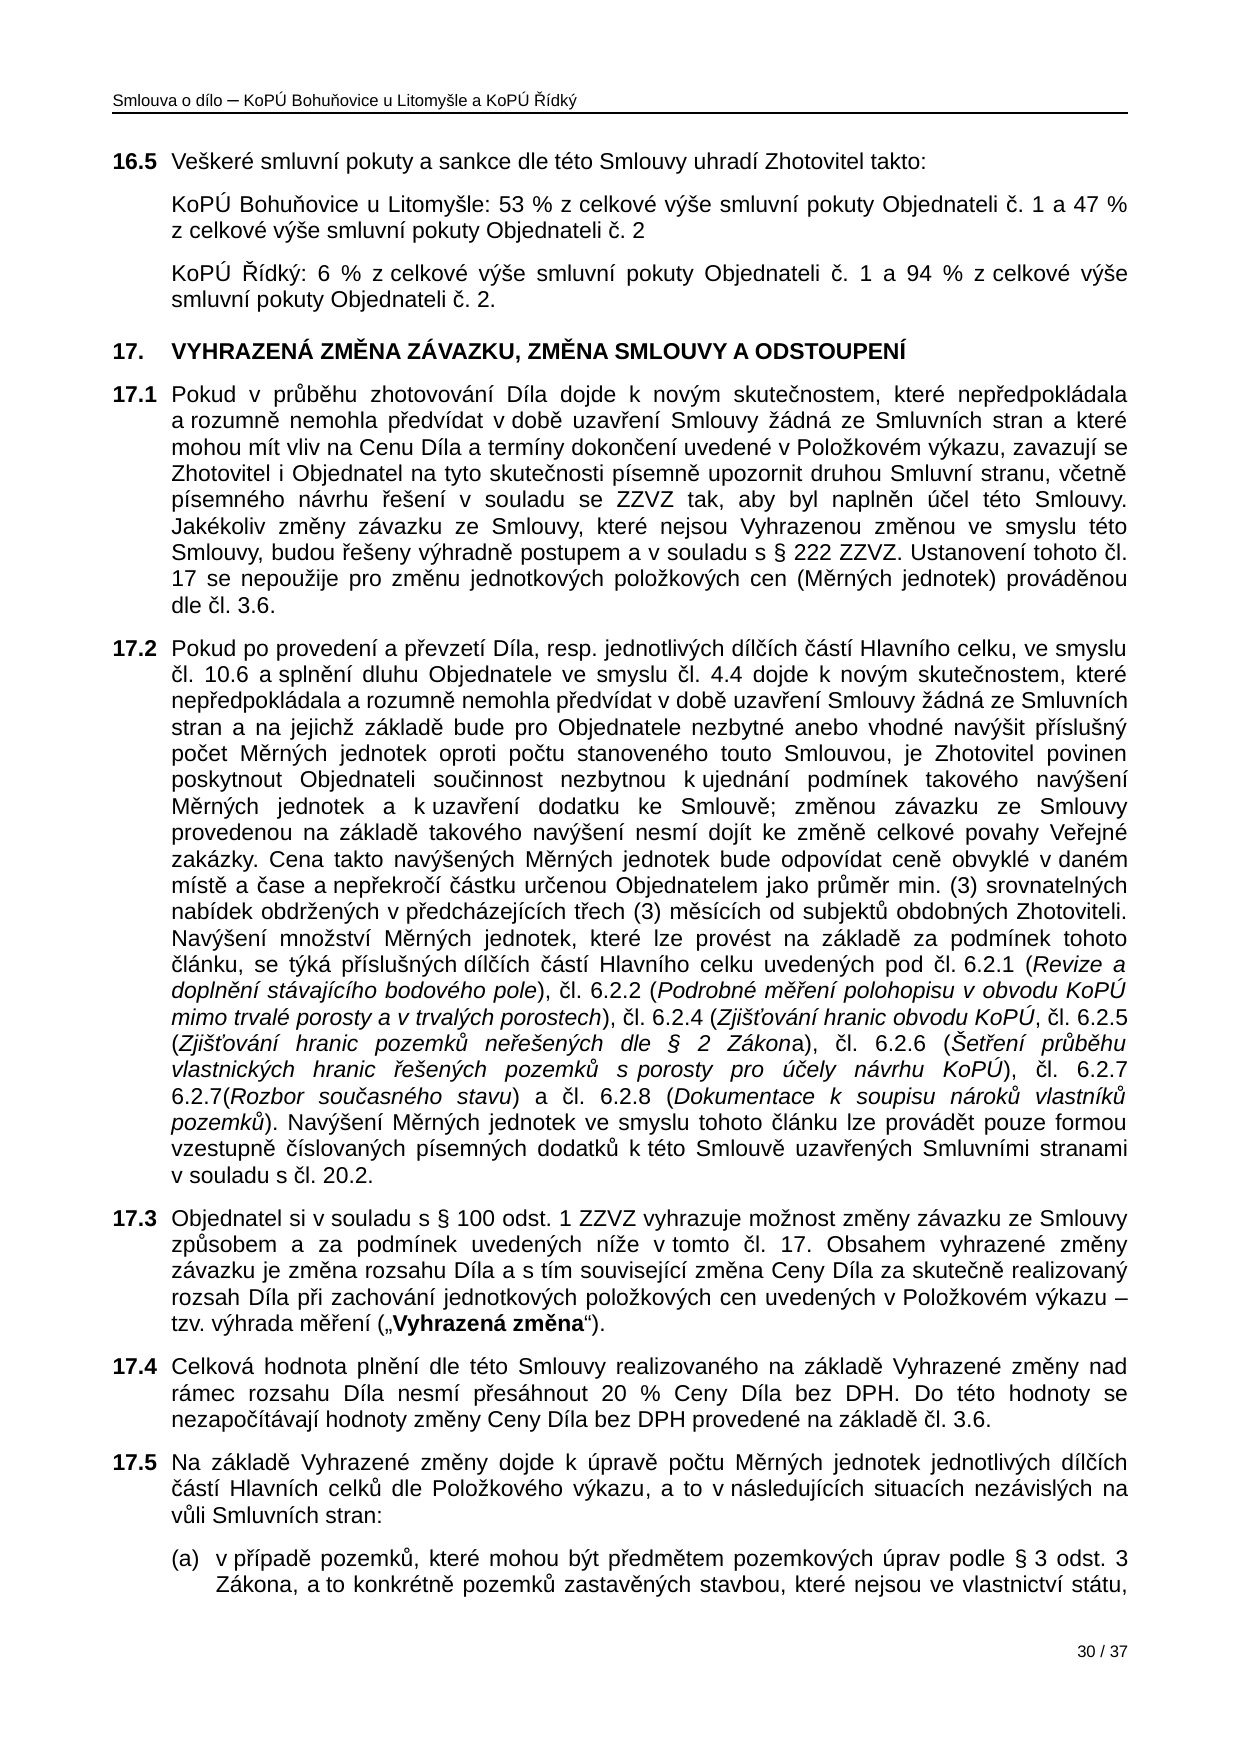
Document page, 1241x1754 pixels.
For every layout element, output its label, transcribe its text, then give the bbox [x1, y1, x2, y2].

text Celková hodnota plnění dle této Smlouvy realizovaného na základě Vyhrazené změny nad rámec rozsahu Díla nesmí přesáhnout 20 % Ceny Díla bez DPH. Do této hodnoty se nezapočítávají hodnoty změny Ceny Díla bez DPH provedené na základě čl. 3.6. [112, 1353, 1128, 1432]
text Objednatel si v souladu s § 100 odst. 1 ZZVZ vyhrazuje možnost změny závazku ze Smlouvy způsobem a za podmínek uvedených níže v tomto čl. 17. Obsahem vyhrazené změny závazku je změna rozsahu Díla a s tím související změna Ceny Díla za skutečně realizovaný rozsah Díla při zachování jednotkových položkových cen uvedených v Položkovém výkazu – tzv. výhrada měření („Vyhrazená změna“). [112, 1205, 1128, 1337]
text Vyhrazená změna závazku, změna smlouvy a odstoupení [112, 338, 1128, 364]
text Pokud po provedení a převzetí Díla, resp. jednotlivých dílčích částí Hlavního celku, ve smyslu čl. 10.6 a splnění dluhu Objednatele ve smyslu čl. 4.4 dojde k novým skutečnostem, které nepředpokládala a rozumně nemohla předvídat v době uzavření Smlouvy žádná ze Smluvních stran a na jejichž základě bude pro Objednatele nezbytné anebo vhodné navýšit příslušný počet Měrných jednotek oproti počtu stanoveného touto Smlouvou, je Zhotovitel povinen poskytnout Objednateli součinnost nezbytnou k ujednání podmínek takového navýšení Měrných jednotek a k uzavření dodatku ke Smlouvě; změnou závazku ze Smlouvy provedenou na základě takového navýšení nesmí dojít ke změně celkové povahy Veřejné zakázky. Cena takto navýšených Měrných jednotek bude odpovídat ceně obvyklé v daném místě a čase a nepřekročí částku určenou Objednatelem jako průměr min. (3) srovnatelných nabídek obdržených v předcházejících třech (3) měsících od subjektů obdobných Zhotoviteli. Navýšení množství Měrných jednotek, které lze provést na základě za podmínek tohoto článku, se týká příslušných dílčích částí Hlavního celku uvedených pod čl. 6.2.1 (Revize a doplnění stávajícího bodového pole), čl. 6.2.2 (Podrobné měření polohopisu v obvodu KoPÚ mimo trvalé porosty a v trvalých porostech), čl. 6.2.4 (Zjišťování hranic obvodu KoPÚ, čl. 6.2.5 (Zjišťování hranic pozemků neřešených dle § 2 Zákona), čl. 6.2.6 (Šetření průběhu vlastnických hranic řešených pozemků s porosty pro účely návrhu KoPÚ), čl. 6.2.7 (Rozbor současného stavu) a čl. 6.2.8 (Dokumentace k soupisu nároků vlastníků pozemků). Navýšení Měrných jednotek ve smyslu tohoto článku lze provádět pouze formou vzestupně číslovaných písemných dodatků k této Smlouvě uzavřených Smluvními stranami v souladu s čl. 20.2. [112, 635, 1128, 1188]
text Veškeré smluvní pokuty a sankce dle této Smlouvy uhradí Zhotovitel takto: [112, 148, 1128, 174]
list KoPÚ Řídký: 6 % z celkové výše smluvní pokuty Objednateli č. 1 a 94 % z celkové výše smluvní pokuty Objednateli č. 2. [171, 260, 1128, 313]
text Pokud v průběhu zhotovování Díla dojde k novým skutečnostem, které nepředpokládala a rozumně nemohla předvídat v době uzavření Smlouvy žádná ze Smluvních stran a které mohou mít vliv na Cenu Díla a termíny dokončení uvedené v Položkovém výkazu, zavazují se Zhotovitel i Objednatel na tyto skutečnosti písemně upozornit druhou Smluvní stranu, včetně písemného návrhu řešení v souladu se ZZVZ tak, aby byl naplněn účel této Smlouvy. Jakékoliv změny závazku ze Smlouvy, které nejsou Vyhrazenou změnou ve smyslu této Smlouvy, budou řešeny výhradně postupem a v souladu s § 222 ZZVZ. Ustanovení tohoto čl. 17 se nepoužije pro změnu jednotkových položkových cen (Měrných jednotek) prováděnou dle čl. 3.6. [112, 381, 1128, 618]
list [171, 1545, 1128, 1597]
text Na základě Vyhrazené změny dojde k úpravě počtu Měrných jednotek jednotlivých dílčích částí Hlavních celků dle Položkového výkazu, a to v následujících situacích nezávislých na vůli Smluvních stran: [112, 1449, 1128, 1528]
list KoPÚ Bohuňovice u Litomyšle: 53 % z celkové výše smluvní pokuty Objednateli č. 1 a 47 % z celkové výše smluvní pokuty Objednateli č. 2 [171, 191, 1128, 243]
